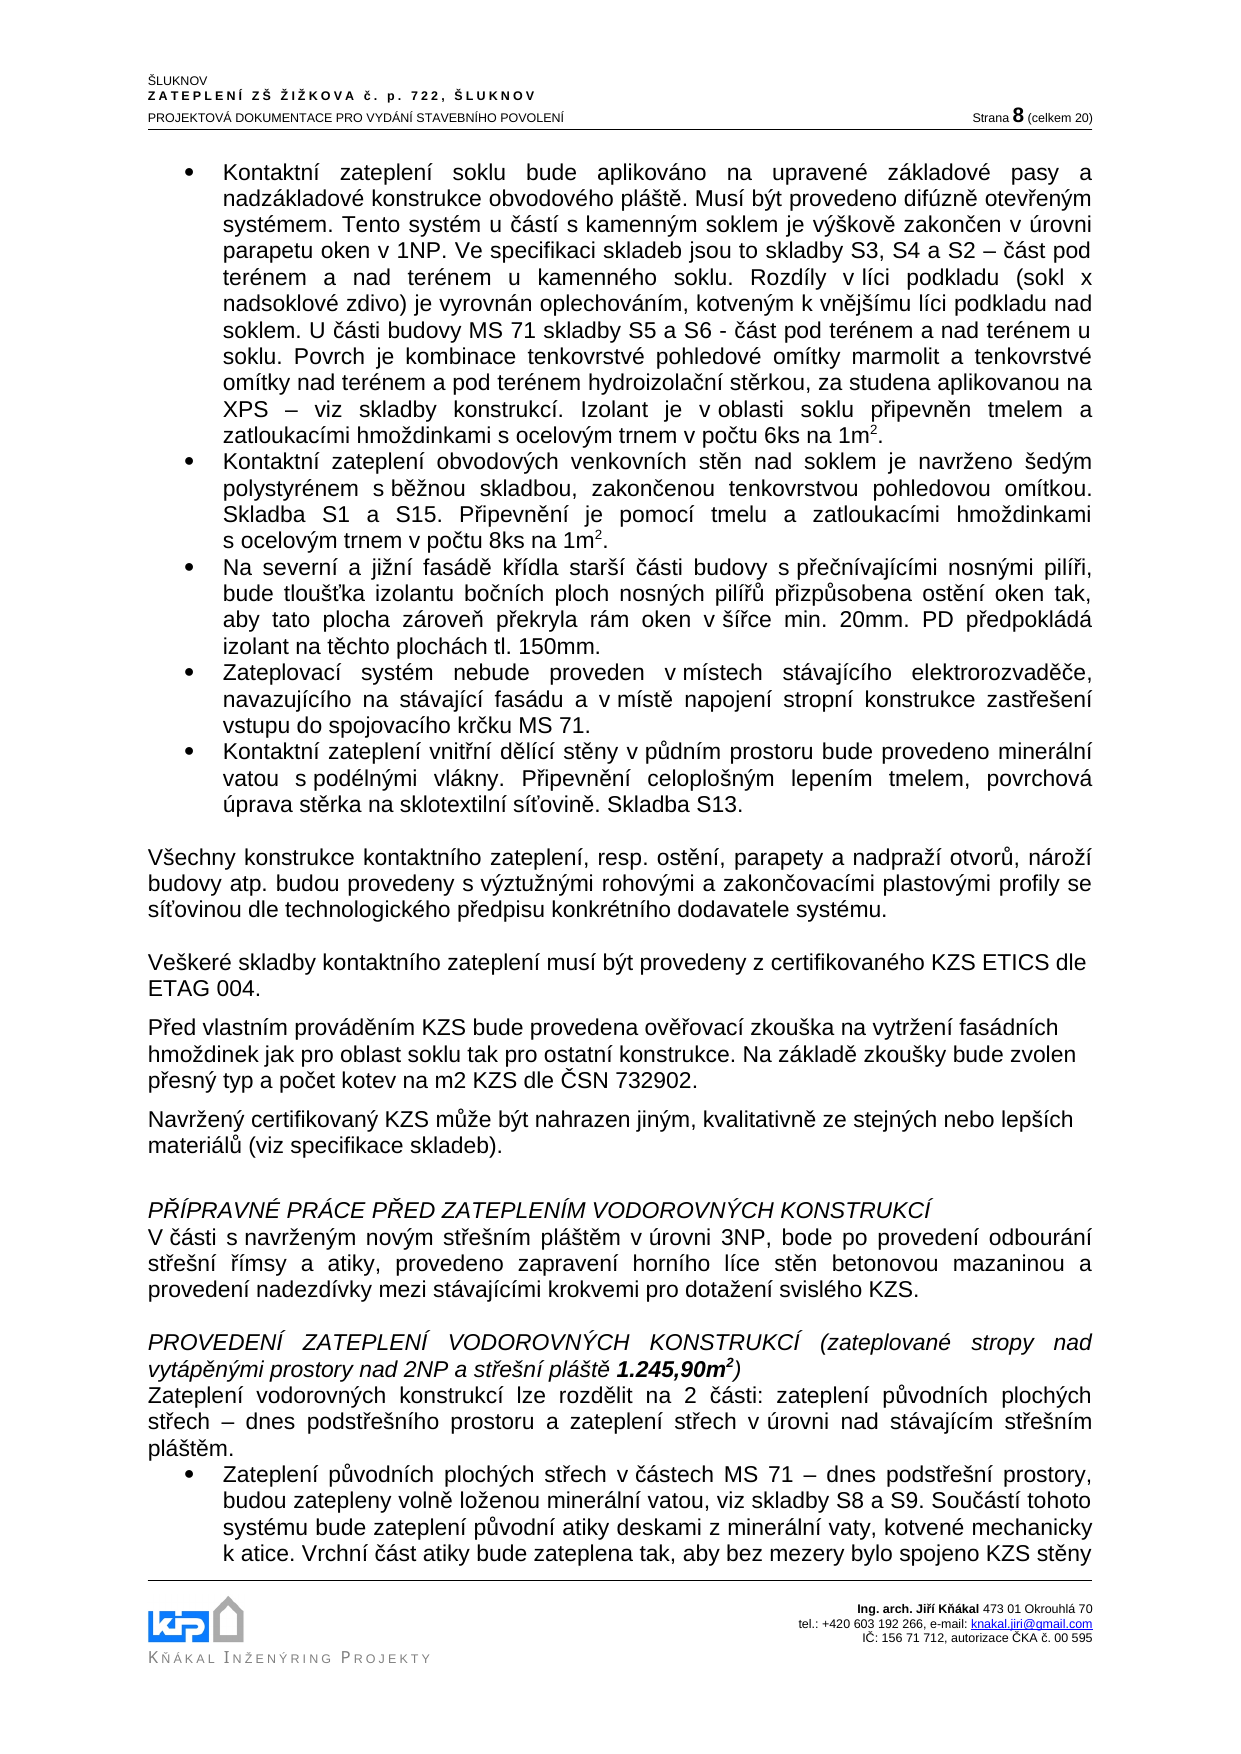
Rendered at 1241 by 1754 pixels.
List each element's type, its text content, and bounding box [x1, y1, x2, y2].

text V části s navrženým novým střešním pláštěm v úrovni 3NP, bode po provedení odbourání střešní římsy a atiky, provedeno zapravení horního líce stěn betonovou mazaninou a provedení nadezdívky mezi stávajícími krokvemi pro dotažení svislého KZS. [148, 1224, 1092, 1303]
text Veškeré skladby kontaktního zateplení musí být provedeny z certifikovaného KZS ETICS dle ETAG 004. [148, 949, 1092, 1002]
list Kontaktní zateplení obvodových venkovních stěn nad soklem je navrženo šedým polystyrénem s běžnou skladbou, zakončenou tenkovrstvou pohledovou omítkou. Skladba S1 a S15. Připevnění je pomocí tmelu a zatloukacími hmoždinkami s ocelovým trnem v počtu 8ks na 1m2. [185, 448, 1092, 554]
text Zateplení vodorovných konstrukcí lze rozdělit na 2 části: zateplení původních plochých střech – dnes podstřešního prostoru a zateplení střech v úrovni nad stávajícím střešním pláštěm. [148, 1382, 1092, 1461]
list Na severní a jižní fasádě křídla starší části budovy s přečnívajícími nosnými pilíři, bude tloušťka izolantu bočních ploch nosných pilířů přizpůsobena ostění oken tak, aby tato plocha zároveň překryla rám oken v šířce min. 20mm. PD předpokládá izolant na těchto plochách tl. 150mm. [185, 554, 1092, 659]
text PŘÍPRAVNÉ PRÁCE PŘED ZATEPLENÍM VODOROVNÝCH KONSTRUKCÍ [148, 1197, 1092, 1224]
text Všechny konstrukce kontaktního zateplení, resp. ostění, parapety a nadpraží otvorů, nároží budovy atp. budou provedeny s výztužnými rohovými a zakončovacími plastovými profily se síťovinou dle technologického předpisu konkrétního dodavatele systému. [148, 844, 1092, 923]
text Před vlastním prováděním KZS bude provedena ověřovací zkouška na vytržení fasádních hmoždinek jak pro oblast soklu tak pro ostatní konstrukce. Na základě zkoušky bude zvolen přesný typ a počet kotev na m2 KZS dle ČSN 732902. [148, 1014, 1092, 1093]
text PROVEDENÍ ZATEPLENÍ VODOROVNÝCH KONSTRUKCÍ (zateplované stropy nad vytápěnými prostory nad 2NP a střešní pláště 1.245,90m2) [148, 1329, 1092, 1382]
list Kontaktní zateplení soklu bude aplikováno na upravené základové pasy a nadzákladové konstrukce obvodového pláště. Musí být provedeno difúzně otevřeným systémem. Tento systém u částí s kamenným soklem je výškově zakončen v úrovni parapetu oken v 1NP. Ve specifikaci skladeb jsou to skladby S3, S4 a S2 – část pod terénem a nad terénem u kamenného soklu. Rozdíly v líci podkladu (sokl x nadsoklové zdivo) je vyrovnán oplechováním, kotveným k vnějšímu líci podkladu nad soklem. U části budovy MS 71 skladby S5 a S6 - část pod terénem a nad terénem u soklu. Povrch je kombinace tenkovrstvé pohledové omítky marmolit a tenkovrstvé omítky nad terénem a pod terénem hydroizolační stěrkou, za studena aplikovanou na XPS – viz skladby konstrukcí. Izolant je v oblasti soklu připevněn tmelem a zatloukacími hmoždinkami s ocelovým trnem v počtu 6ks na 1m2. [185, 158, 1092, 448]
list Kontaktní zateplení vnitřní dělící stěny v půdním prostoru bude provedeno minerální vatou s podélnými vlákny. Připevnění celoplošným lepením tmelem, povrchová úprava stěrka na sklotextilní síťovině. Skladba S13. [185, 738, 1092, 817]
text Navržený certifikovaný KZS může být nahrazen jiným, kvalitativně ze stejných nebo lepších materiálů (viz specifikace skladeb). [148, 1106, 1092, 1158]
picture [147, 1594, 245, 1643]
list Zateplovací systém nebude proveden v místech stávajícího elektrorozvaděče, navazujícího na stávající fasádu a v místě napojení stropní konstrukce zastřešení vstupu do spojovacího krčku MS 71. [185, 659, 1092, 738]
